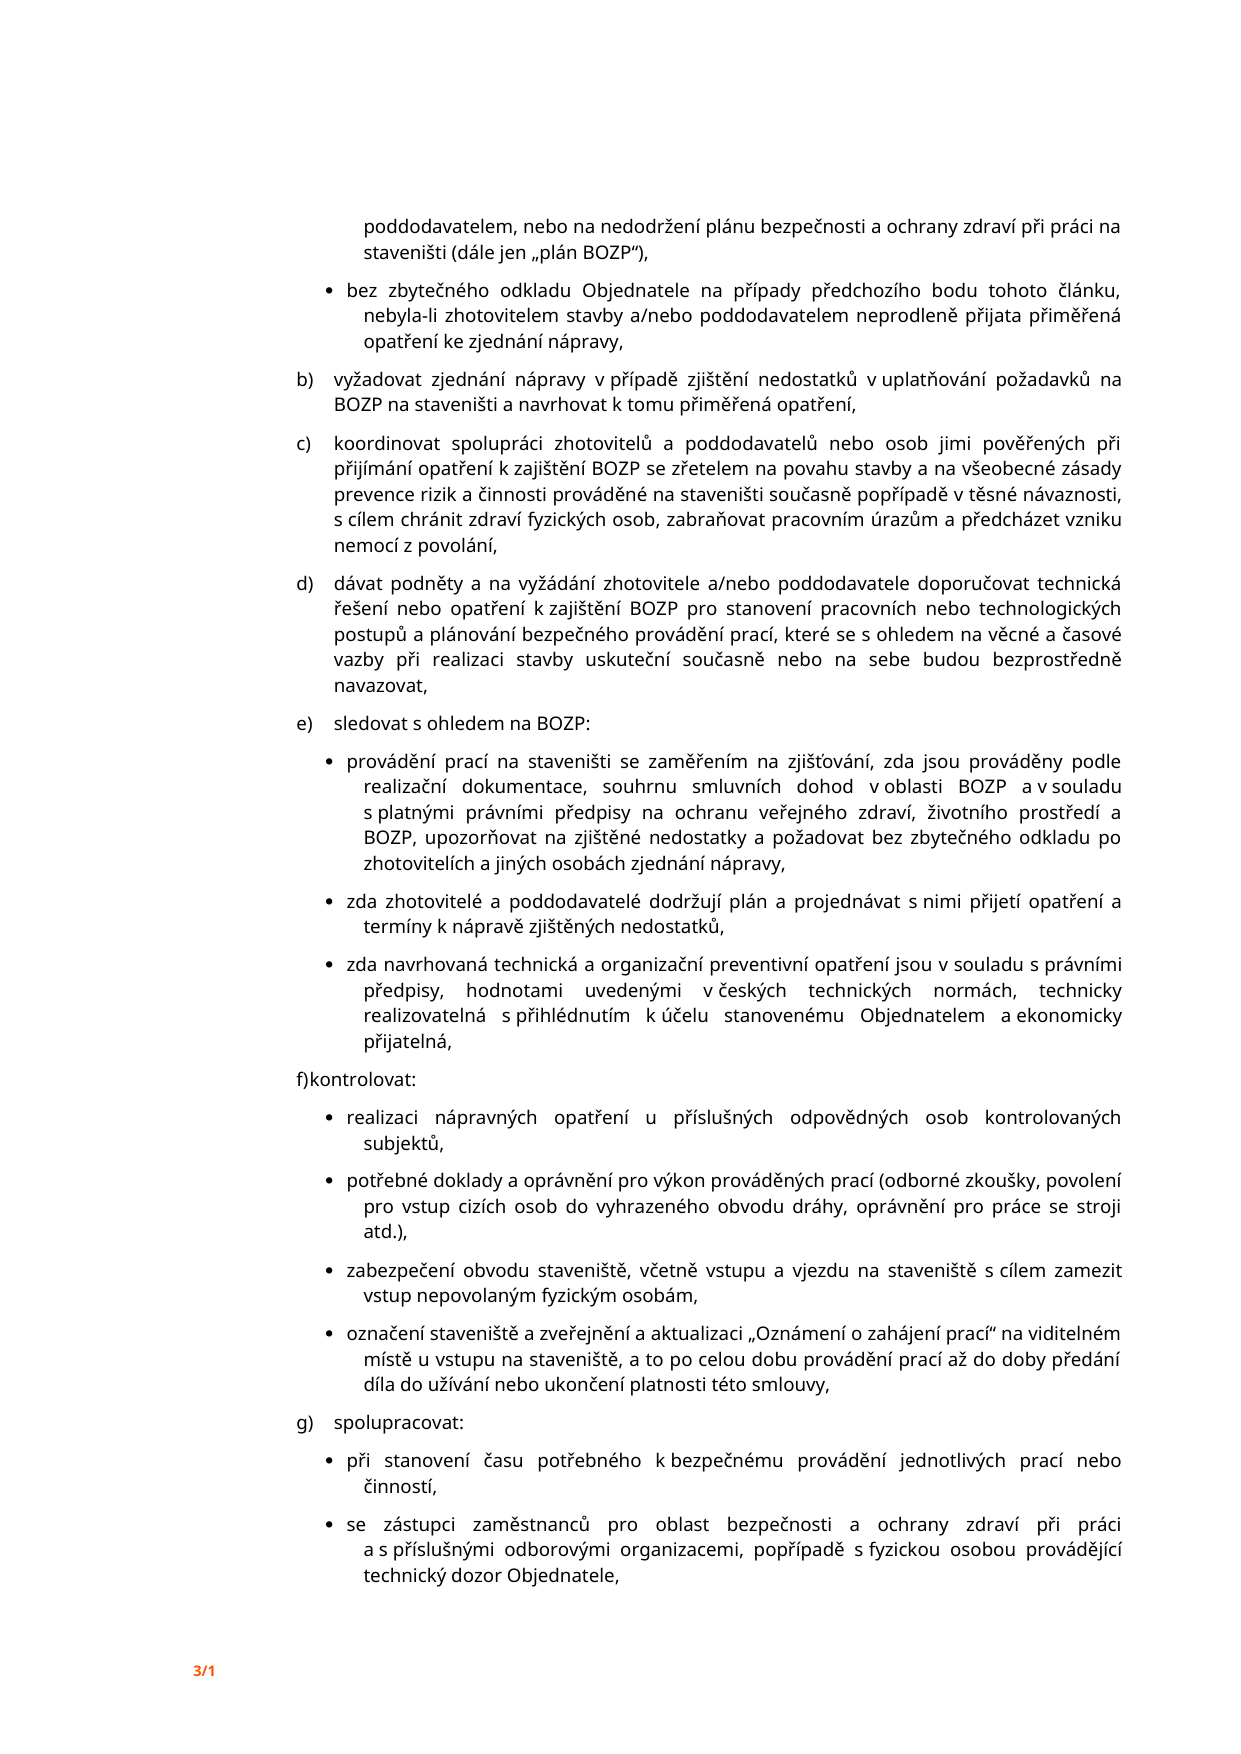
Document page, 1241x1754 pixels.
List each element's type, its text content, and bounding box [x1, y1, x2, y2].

list bez zbytečného odkladu Objednatele na případy předchozího bodu tohoto článku, nebyla-li zhotovitelem stavby a/nebo poddodavatelem neprodleně přijata přiměřená opatření ke zjednání nápravy, [326, 277, 1122, 354]
list se zástupci zaměstnanců pro oblast bezpečnosti a ochrany zdraví při práci a s příslušnými odborovými organizacemi, popřípadě s fyzickou osobou provádějící technický dozor Objednatele, [326, 1511, 1122, 1588]
list zda navrhovaná technická a organizační preventivní opatření jsou v souladu s právními předpisy, hodnotami uvedenými v českých technických normách, technicky realizovatelná s přihlédnutím k účelu stanovenému Objednatelem a ekonomicky přijatelná, [326, 952, 1122, 1054]
list zabezpečení obvodu staveniště, včetně vstupu a vjezdu na staveniště s cílem zamezit vstup nepovolaným fyzickým osobám, [326, 1257, 1122, 1308]
list dávat podněty a na vyžádání zhotovitele a/nebo poddodavatele doporučovat technická řešení nebo opatření k zajištění BOZP pro stanovení pracovních nebo technologických postupů a plánování bezpečného provádění prací, které se s ohledem na věcné a časové vazby při realizaci stavby uskuteční současně nebo na sebe budou bezprostředně navazovat, [296, 570, 1122, 697]
list při stanovení času potřebného k bezpečnému provádění jednotlivých prací nebo činností, [326, 1447, 1122, 1498]
list označení staveniště a zveřejnění a aktualizaci „Oznámení o zahájení prací“ na viditelném místě u vstupu na staveniště, a to po celou dobu provádění prací až do doby předání díla do užívání nebo ukončení platnosti této smlouvy, [326, 1320, 1122, 1397]
list koordinovat spolupráci zhotovitelů a poddodavatelů nebo osob jimi pověřených při přijímání opatření k zajištění BOZP se zřetelem na povahu stavby a na všeobecné zásady prevence rizik a činnosti prováděné na staveništi současně popřípadě v těsné návaznosti, s cílem chránit zdraví fyzických osob, zabraňovat pracovním úrazům a předcházet vzniku nemocí z povolání, [296, 430, 1122, 557]
list realizaci nápravných opatření u příslušných odpovědných osob kontrolovaných subjektů, [326, 1104, 1122, 1155]
list zda zhotovitelé a poddodavatelé dodržují plán a projednávat s nimi přijetí opatření a termíny k nápravě zjištěných nedostatků, [326, 888, 1122, 939]
list sledovat s ohledem na BOZP: [296, 710, 1122, 736]
list kontrolovat: [296, 1066, 1122, 1092]
list provádění prací na staveništi se zaměřením na zjišťování, zda jsou prováděny podle realizační dokumentace, souhrnu smluvních dohod v oblasti BOZP a v souladu s platnými právními předpisy na ochranu veřejného zdraví, životního prostředí a BOZP, upozorňovat na zjištěné nedostatky a požadovat bez zbytečného odkladu po zhotovitelích a jiných osobách zjednání nápravy, [326, 748, 1122, 876]
list potřebné doklady a oprávnění pro výkon prováděných prací (odborné zkoušky, povolení pro vstup cizích osob do vyhrazeného obvodu dráhy, oprávnění pro práce se stroji atd.), [326, 1168, 1122, 1244]
list spolupracovat: [296, 1409, 1122, 1435]
list vyžadovat zjednání nápravy v případě zjištění nedostatků v uplatňování požadavků na BOZP na staveništi a navrhovat k tomu přiměřená opatření, [296, 366, 1122, 417]
